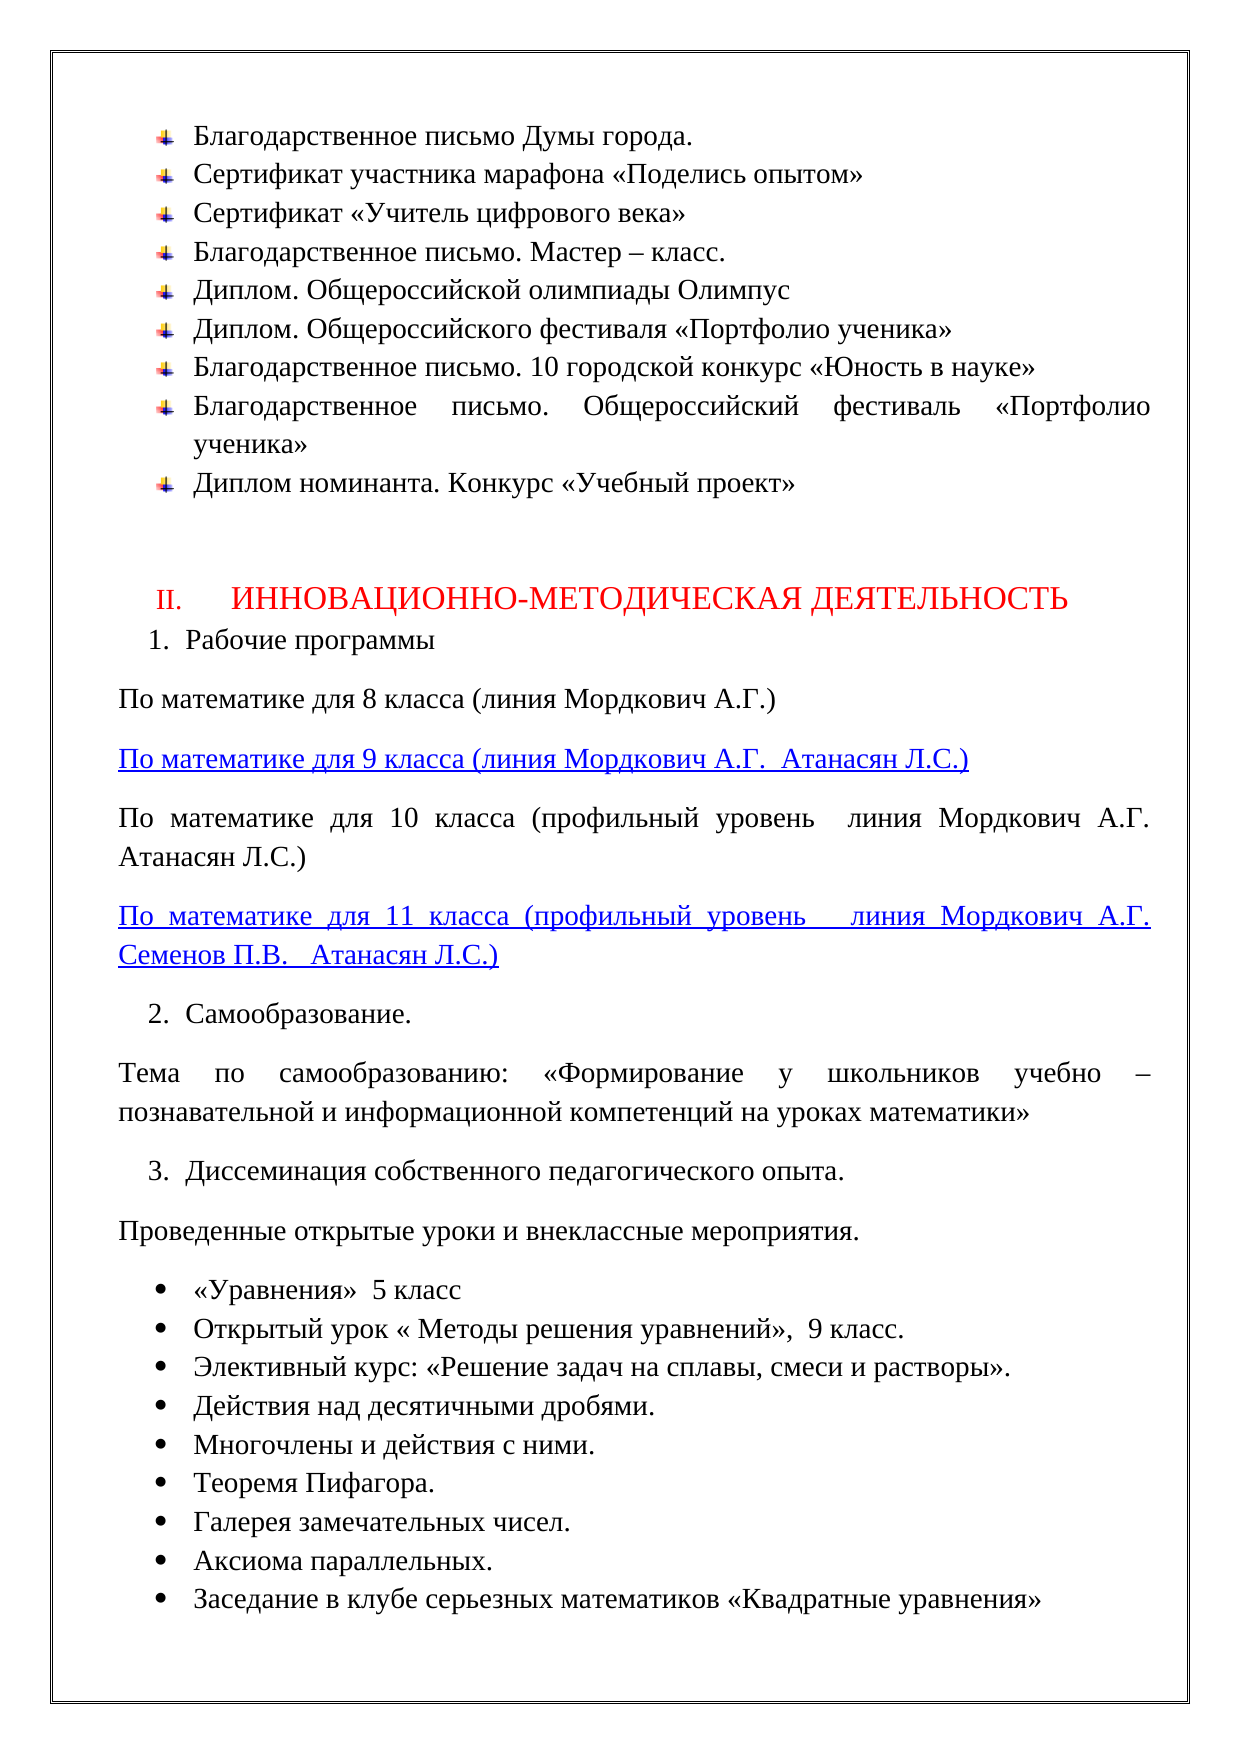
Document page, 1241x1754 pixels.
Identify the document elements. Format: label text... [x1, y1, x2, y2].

picture [156, 128, 174, 146]
text По математике для 10 класса (профильный уровень линия Мордкович А.Г. Атанасян Л.С.) [118, 800, 1152, 872]
text По математике для 8 класса (линия Мордкович А.Г.) [118, 682, 1152, 715]
list Диплом. Общероссийской олимпиады Олимпус [156, 272, 1152, 306]
picture [156, 205, 174, 223]
picture [156, 398, 174, 416]
picture [156, 167, 174, 184]
picture [156, 360, 174, 377]
text По математике для 11 класса (профильный уровень линия Мордкович А.Г. Семенов П.В. Атанасян Л.С.) [118, 898, 1152, 970]
list Благодарственное письмо. Общероссийский фестиваль «Портфолио ученика» [156, 388, 1152, 460]
text Проведенные открытые уроки и внеклассные мероприятия. [118, 1213, 1152, 1246]
list «Уравнения» 5 класс [156, 1272, 1152, 1306]
list Сертификат «Учитель цифрового века» [156, 195, 1152, 229]
list Открытый урок « Методы решения уравнений», 9 класс. [156, 1311, 1152, 1344]
picture [156, 244, 174, 261]
list Галерея замечательных чисел. [156, 1504, 1152, 1538]
list Благодарственное письмо. Мастер – класс. [156, 234, 1152, 267]
list Заседание в клубе серьезных математиков «Квадратные уравнения» [156, 1581, 1152, 1615]
picture [156, 283, 174, 300]
list Аксиома параллельных. [156, 1543, 1152, 1576]
list Действия над десятичными дробями. [156, 1388, 1152, 1422]
list Самообразование. [148, 996, 1152, 1030]
list Диплом номинанта. Конкурс «Учебный проект» [156, 465, 1152, 498]
list Элективный курс: «Решение задач на сплавы, смеси и растворы». [156, 1349, 1152, 1383]
list ИННОВАЦИОННО-МЕТОДИЧЕСКАЯ ДЕЯТЕЛЬНОСТЬ [156, 578, 1152, 617]
list Теоремя Пифагора. [156, 1466, 1152, 1499]
text По математике для 9 класса (линия Мордкович А.Г. Атанасян Л.С.) [118, 741, 1152, 774]
picture [156, 321, 174, 339]
list Диплом. Общероссийского фестиваля «Портфолио ученика» [156, 311, 1152, 344]
list Многочлены и действия с ними. [156, 1427, 1152, 1461]
text Тема по самообразованию: «Формирование у школьников учебно – познавательной и информационной компетенций на уроках математики» [118, 1056, 1152, 1128]
list Благодарственное письмо Думы города. [156, 118, 1152, 152]
picture [156, 475, 174, 493]
list Диссеминация собственного педагогического опыта. [148, 1153, 1152, 1187]
list Благодарственное письмо. 10 городской конкурс «Юность в науке» [156, 349, 1152, 383]
list Сертификат участника марафона «Поделись опытом» [156, 157, 1152, 190]
list Рабочие программы [148, 622, 1152, 656]
